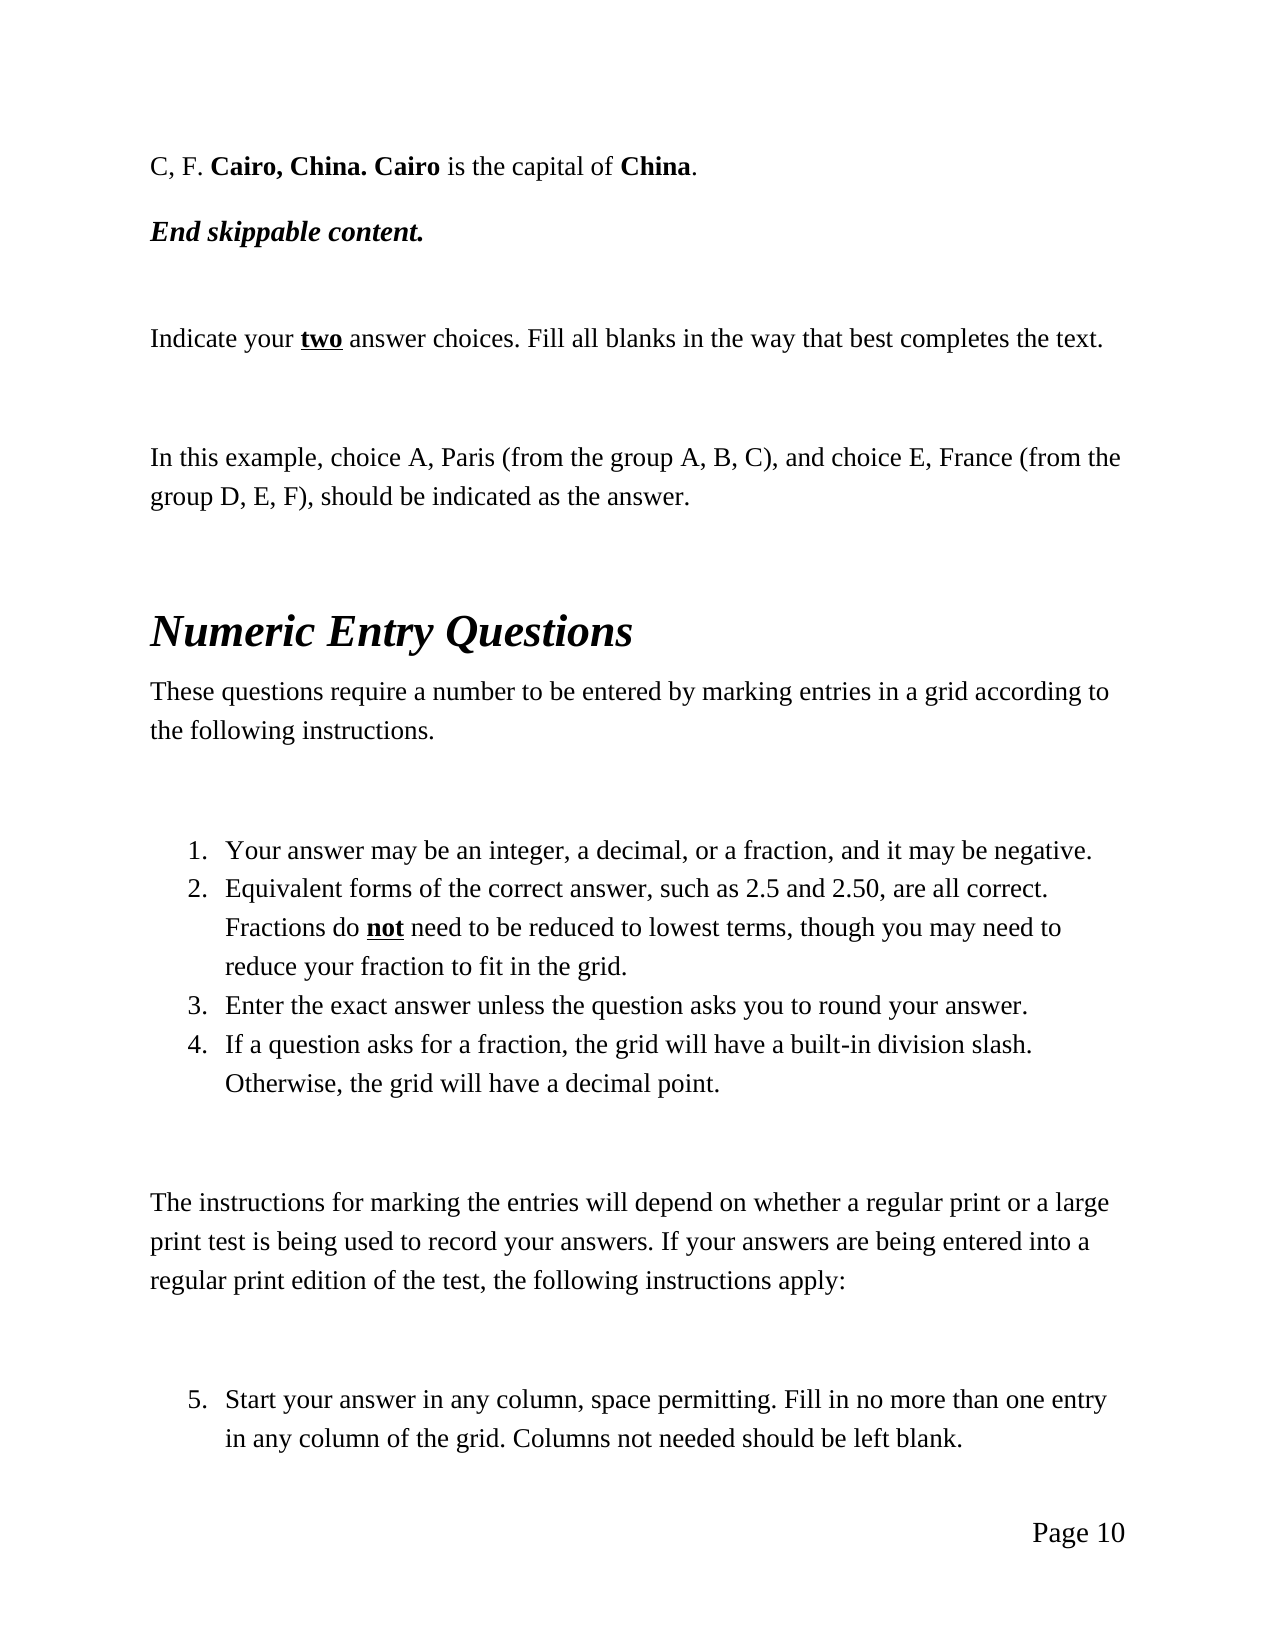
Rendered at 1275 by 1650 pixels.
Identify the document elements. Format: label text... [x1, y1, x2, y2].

list Enter the exact answer unless the question asks you to round your answer. [187, 989, 1125, 1020]
list Your answer may be an integer, a decimal, or a fraction, and it may be negative. [187, 834, 1125, 865]
text Indicate your two answer choices. Fill all blanks in the way that best completes the text. [150, 322, 1125, 353]
subtitle End skippable content. [150, 214, 1125, 247]
list Start your answer in any column, space permitting. Fill in no more than one entry in any column of the grid. Columns not needed should be left blank. [187, 1383, 1125, 1453]
text These questions require a number to be entered by marking entries in a grid according to the following instructions. [150, 676, 1125, 746]
list Equivalent forms of the correct answer, such as 2.5 and 2.50, are all correct. Fractions do not need to be reduced to lowest terms, though you may need to reduce your fraction to fit in the grid. [187, 873, 1125, 981]
text The instructions for marking the entries will depend on whether a regular print or a large print test is being used to record your answers. If your answers are being entered into a regular print edition of the test, the following instructions apply: [150, 1186, 1125, 1295]
subtitle Numeric Entry Questions [150, 603, 1125, 656]
text C, F. Cairo, China. Cairo is the capital of China. [150, 150, 1125, 181]
text In this example, choice A, Paris (from the group A, B, C), and choice E, France (from the group D, E, F), should be indicated as the answer. [150, 441, 1125, 511]
list If a question asks for a fraction, the grid will have a built-in division slash. Otherwise, the grid will have a decimal point. [187, 1028, 1125, 1098]
